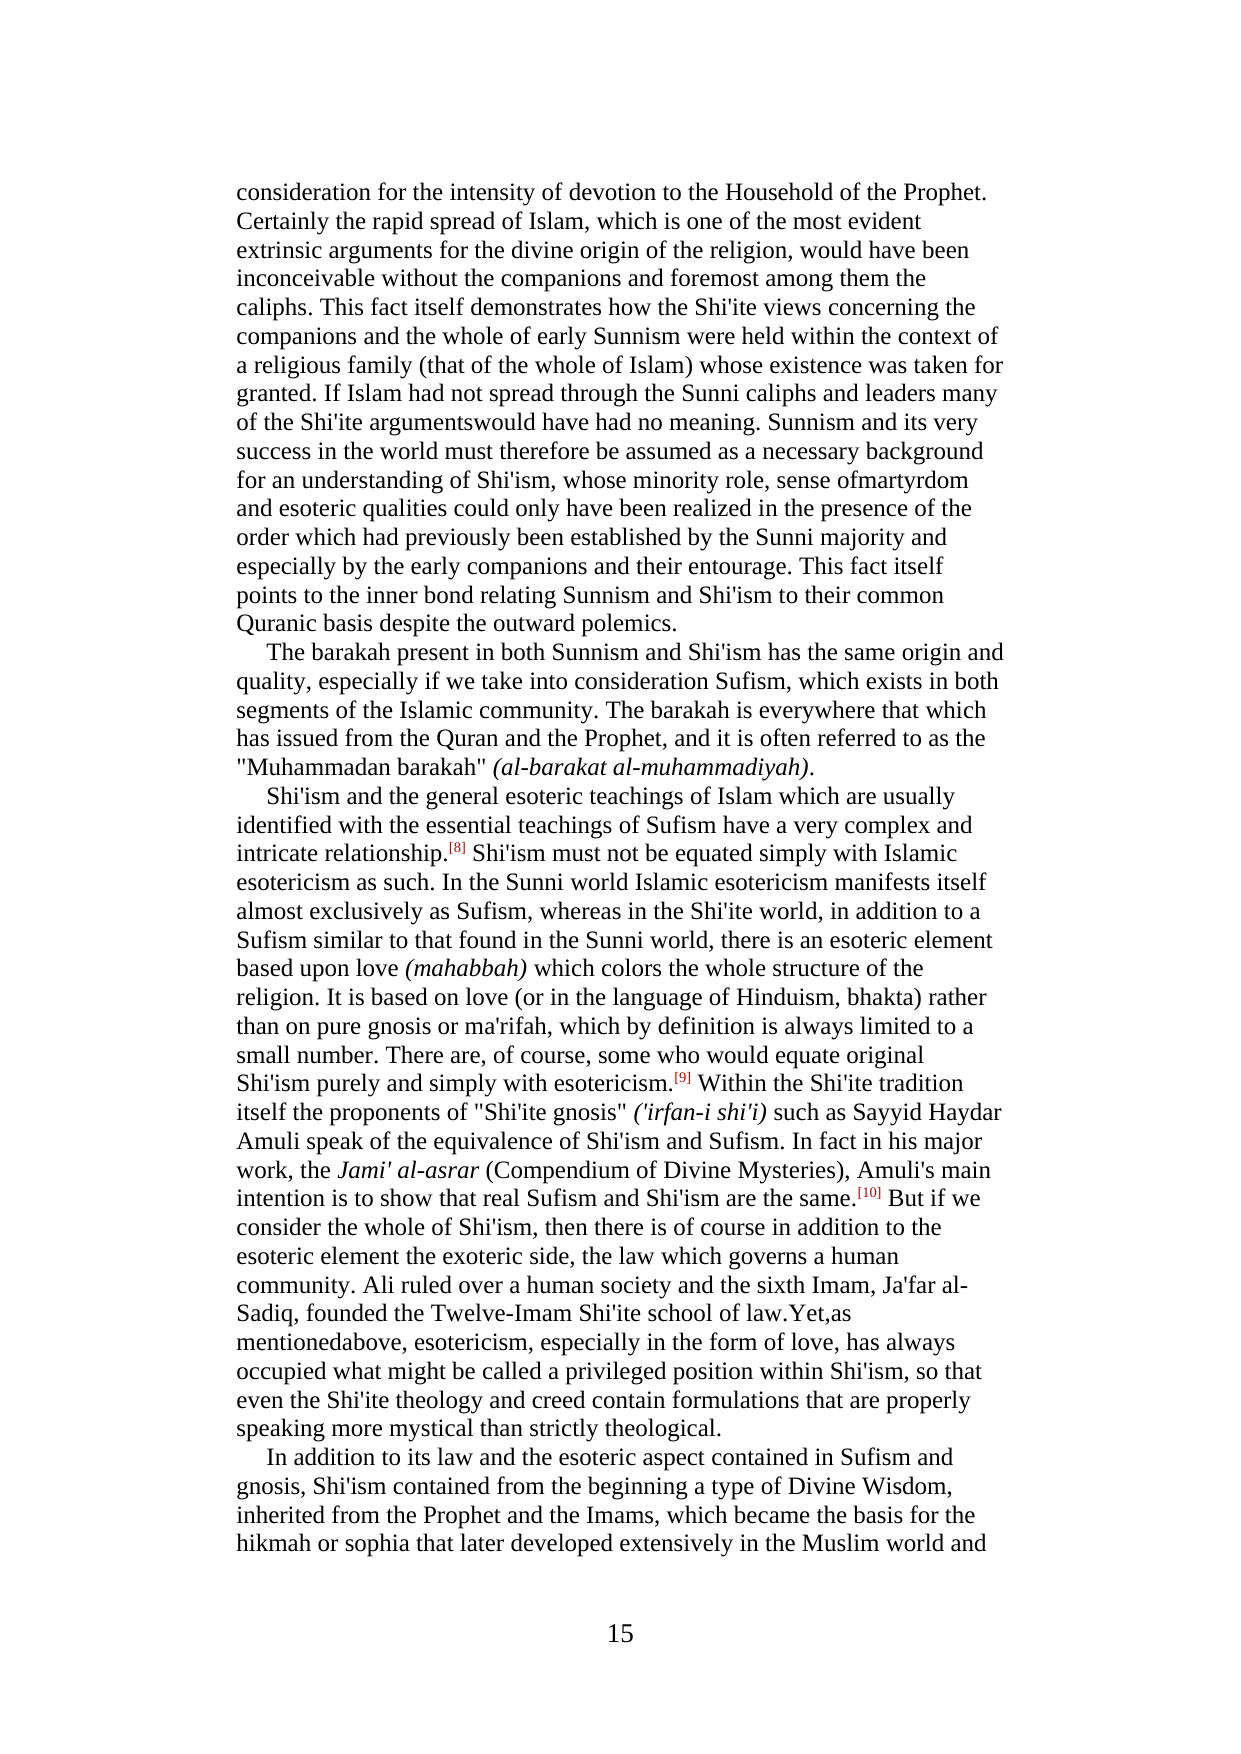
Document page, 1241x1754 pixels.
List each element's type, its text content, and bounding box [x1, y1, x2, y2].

text Shi'ism and the general esoteric teachings of Islam which are usually identified with the essential teachings of Sufism have a very complex and intricate relationship.[8] Shi'ism must not be equated simply with Islamic esotericism as such. In the Sunni world Islamic esotericism manifests itself almost exclusively as Sufism, whereas in the Shi'ite world, in addition to a Sufism similar to that found in the Sunni world, there is an esoteric element based upon love (mahabbah) which colors the whole structure of the religion. It is based on love (or in the language of Hinduism, bhakta) rather than on pure gnosis or ma'rifah, which by definition is always limited to a small number. There are, of course, some who would equate original Shi'ism purely and simply with esotericism.[9] Within the Shi'ite tradition itself the proponents of "Shi'ite gnosis" ('irfan-i shi'i) such as Sayyid Haydar Amuli speak of the equivalence of Shi'ism and Sufism. In fact in his major work, the Jami' al-asrar (Compendium of Divine Mysteries), Amuli's main intention is to show that real Sufism and Shi'ism are the same.[10] But if we consider the whole of Shi'ism, then there is of course in addition to the esoteric element the exoteric side, the law which governs a human community. Ali ruled over a human society and the sixth Imam, Ja'far al-Sadiq, founded the Twelve-Imam Shi'ite school of law.Yet,as mentionedabove, esotericism, especially in the form of love, has always occupied what might be called a privileged position within Shi'ism, so that even the Shi'ite theology and creed contain formulations that are properly speaking more mystical than strictly theological. [236, 781, 1004, 1442]
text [236, 177, 1004, 637]
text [236, 1442, 1004, 1557]
text The barakah present in both Sunnism and Shi'ism has the same origin and quality, especially if we take into consideration Sufism, which exists in both segments of the Islamic community. The barakah is everywhere that which has issued from the Quran and the Prophet, and it is often referred to as the "Muhammadan barakah" (al-barakat al-muhammadiyah). [236, 637, 1004, 781]
